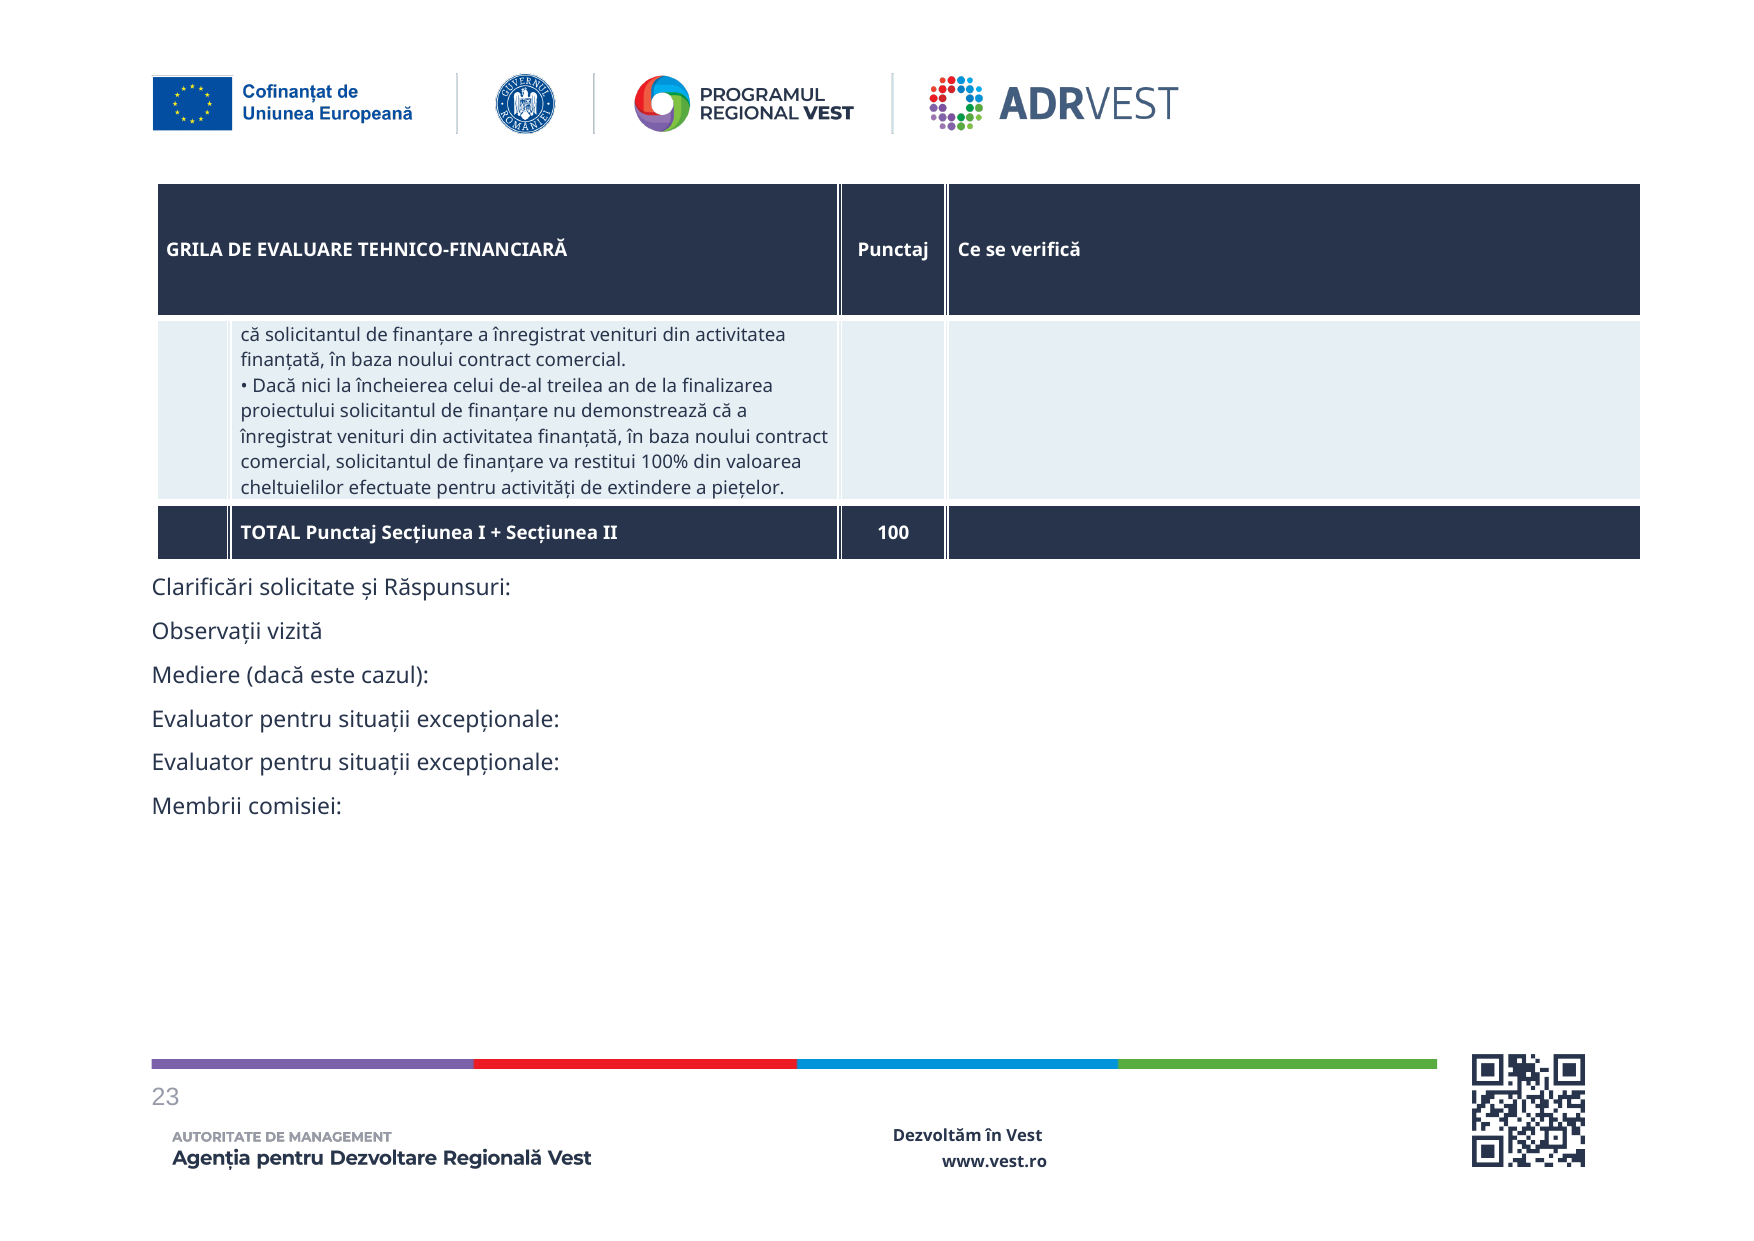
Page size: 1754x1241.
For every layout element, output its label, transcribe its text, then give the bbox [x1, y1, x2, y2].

table_header Ce se verifică [949, 184, 1640, 315]
table_cell TOTAL Punctaj Secțiunea I + Secțiunea II [232, 506, 837, 559]
table_cell [949, 506, 1640, 559]
table_cell [842, 321, 944, 499]
table_header GRILA DE EVALUARE TEHNICO-FINANCIARĂ [158, 184, 837, 315]
table_header Punctaj [842, 184, 944, 315]
text Observații vizită [151, 615, 1598, 646]
table_cell [158, 506, 227, 559]
text Membrii comisiei: [151, 790, 1598, 821]
text Clarificări solicitate şi Răspunsuri: [151, 571, 1598, 602]
text Evaluator pentru situații excepționale: [151, 746, 1598, 777]
picture [1463, 1045, 1594, 1176]
text Evaluator pentru situații excepționale: [151, 702, 1598, 734]
table_cell 100 [842, 506, 944, 559]
text Mediere (dacă este cazul): [151, 659, 1598, 690]
picture [151, 73, 1179, 134]
